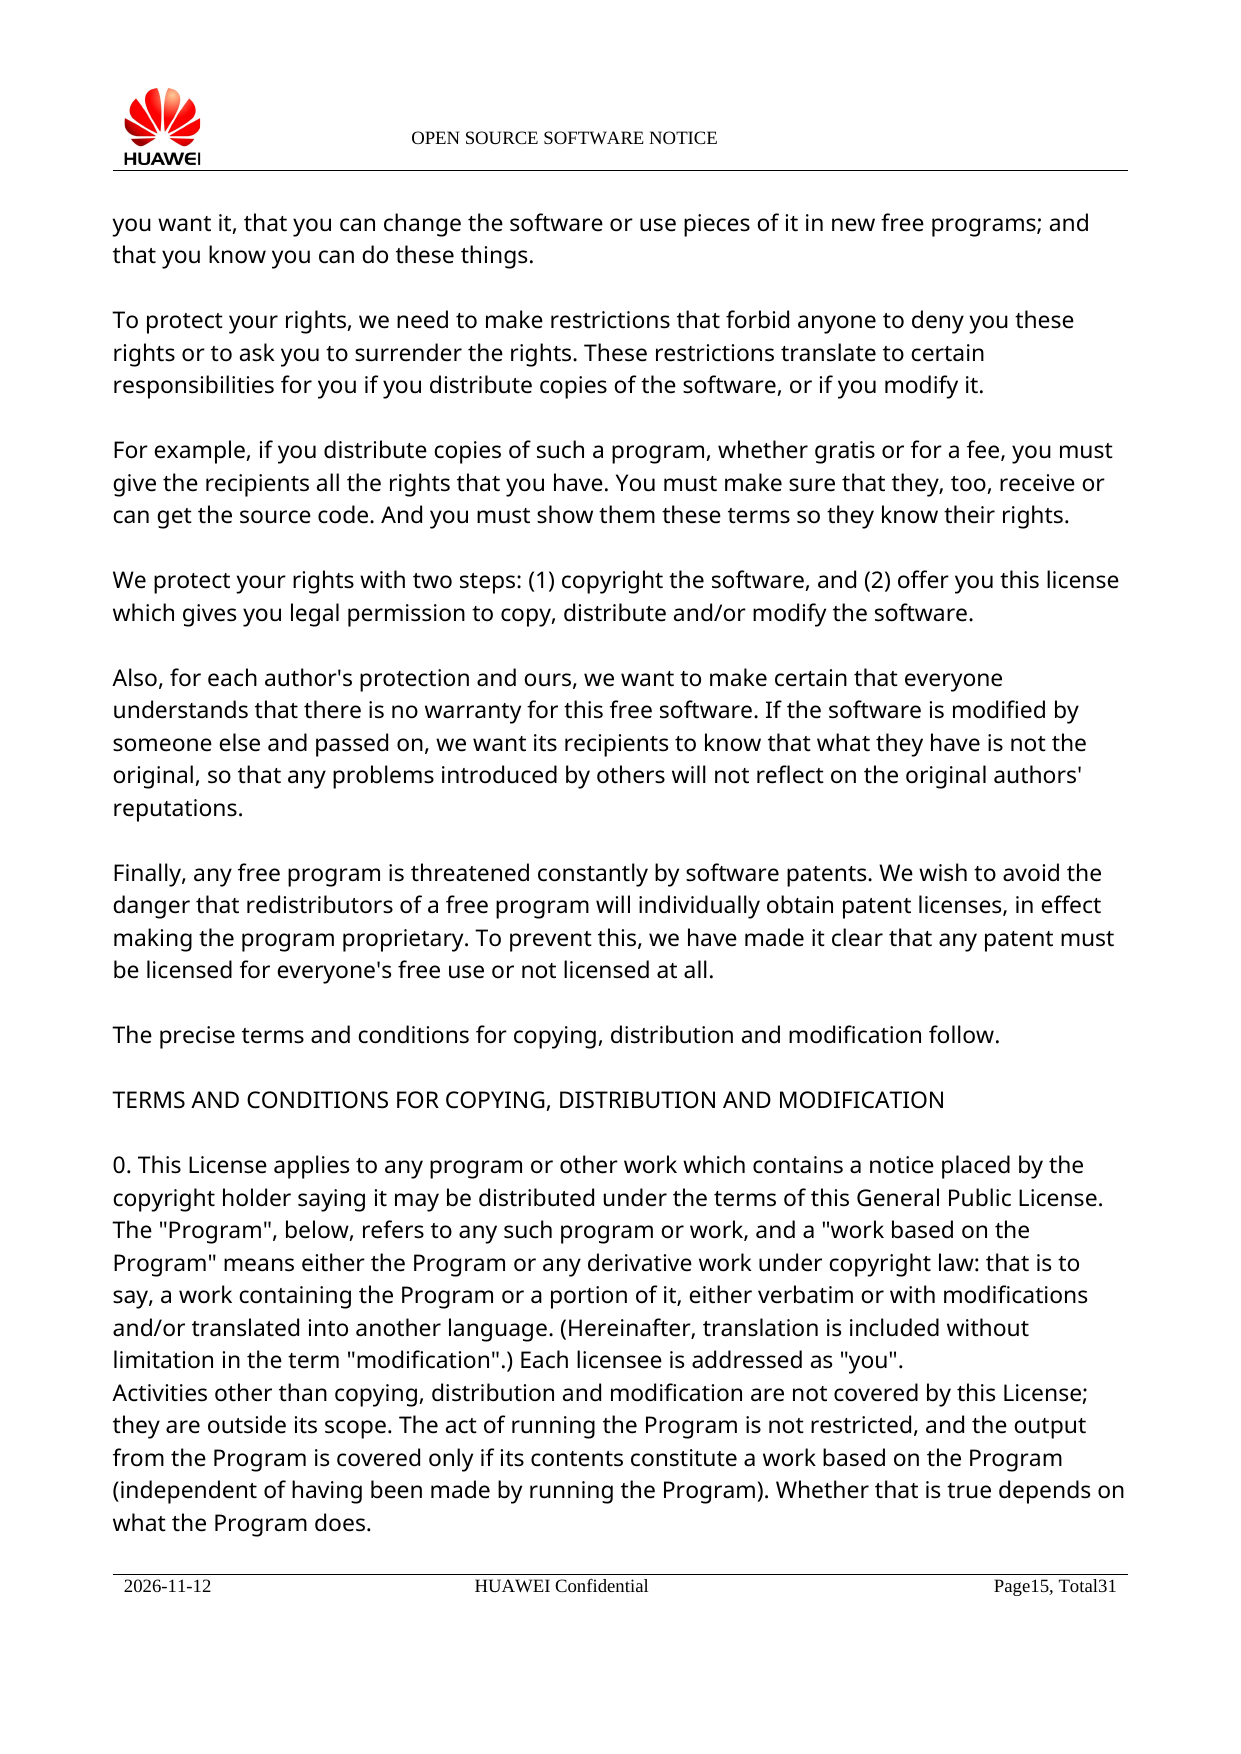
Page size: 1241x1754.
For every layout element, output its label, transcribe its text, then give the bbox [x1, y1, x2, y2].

text 0. This License applies to any program or other work which contains a notice placed by the copyright holder saying it may be distributed under the terms of this General Public License. The "Program", below, refers to any such program or work, and a "work based on the Program" means either the Program or any derivative work under copyright law: that is to say, a work containing the Program or a portion of it, either verbatim or with modifications and/or translated into another language. (Hereinafter, translation is included without limitation in the term "modification".) Each licensee is addressed as "you". [112, 1149, 1128, 1376]
text The precise terms and conditions for copying, distribution and modification follow. [112, 1019, 1128, 1051]
text We protect your rights with two steps: (1) copyright the software, and (2) offer you this license which gives you legal permission to copy, distribute and/or modify the software. [112, 564, 1128, 629]
text For example, if you distribute copies of such a program, whether gratis or for a fee, you must give the recipients all the rights that you have. You must make sure that they, too, receive or can get the source code. And you must show them these terms so they know their rights. [112, 434, 1128, 531]
picture [124, 88, 201, 165]
text To protect your rights, we need to make restrictions that forbid anyone to deny you these rights or to ask you to surrender the rights. These restrictions translate to certain responsibilities for you if you distribute copies of the software, or if you modify it. [112, 304, 1128, 401]
text TERMS AND CONDITIONS FOR COPYING, DISTRIBUTION AND MODIFICATION [112, 1084, 1128, 1116]
text Also, for each author's protection and ours, we want to make certain that everyone understands that there is no warranty for this free software. If the software is modified by someone else and passed on, we want its recipients to know that what they have is not the original, so that any problems introduced by others will not reflect on the original authors' reputations. [112, 661, 1128, 824]
text Finally, any free program is threatened constantly by software patents. We wish to avoid the danger that redistributors of a free program will individually obtain patent licenses, in effect making the program proprietary. To prevent this, we have made it clear that any patent must be licensed for everyone's free use or not licensed at all. [112, 856, 1128, 986]
text Activities other than copying, distribution and modification are not covered by this License; they are outside its scope. The act of running the Program is not restricted, and the output from the Program is covered only if its contents constitute a work based on the Program (independent of having been made by running the Program). Whether that is true depends on what the Program does. [112, 1376, 1128, 1539]
